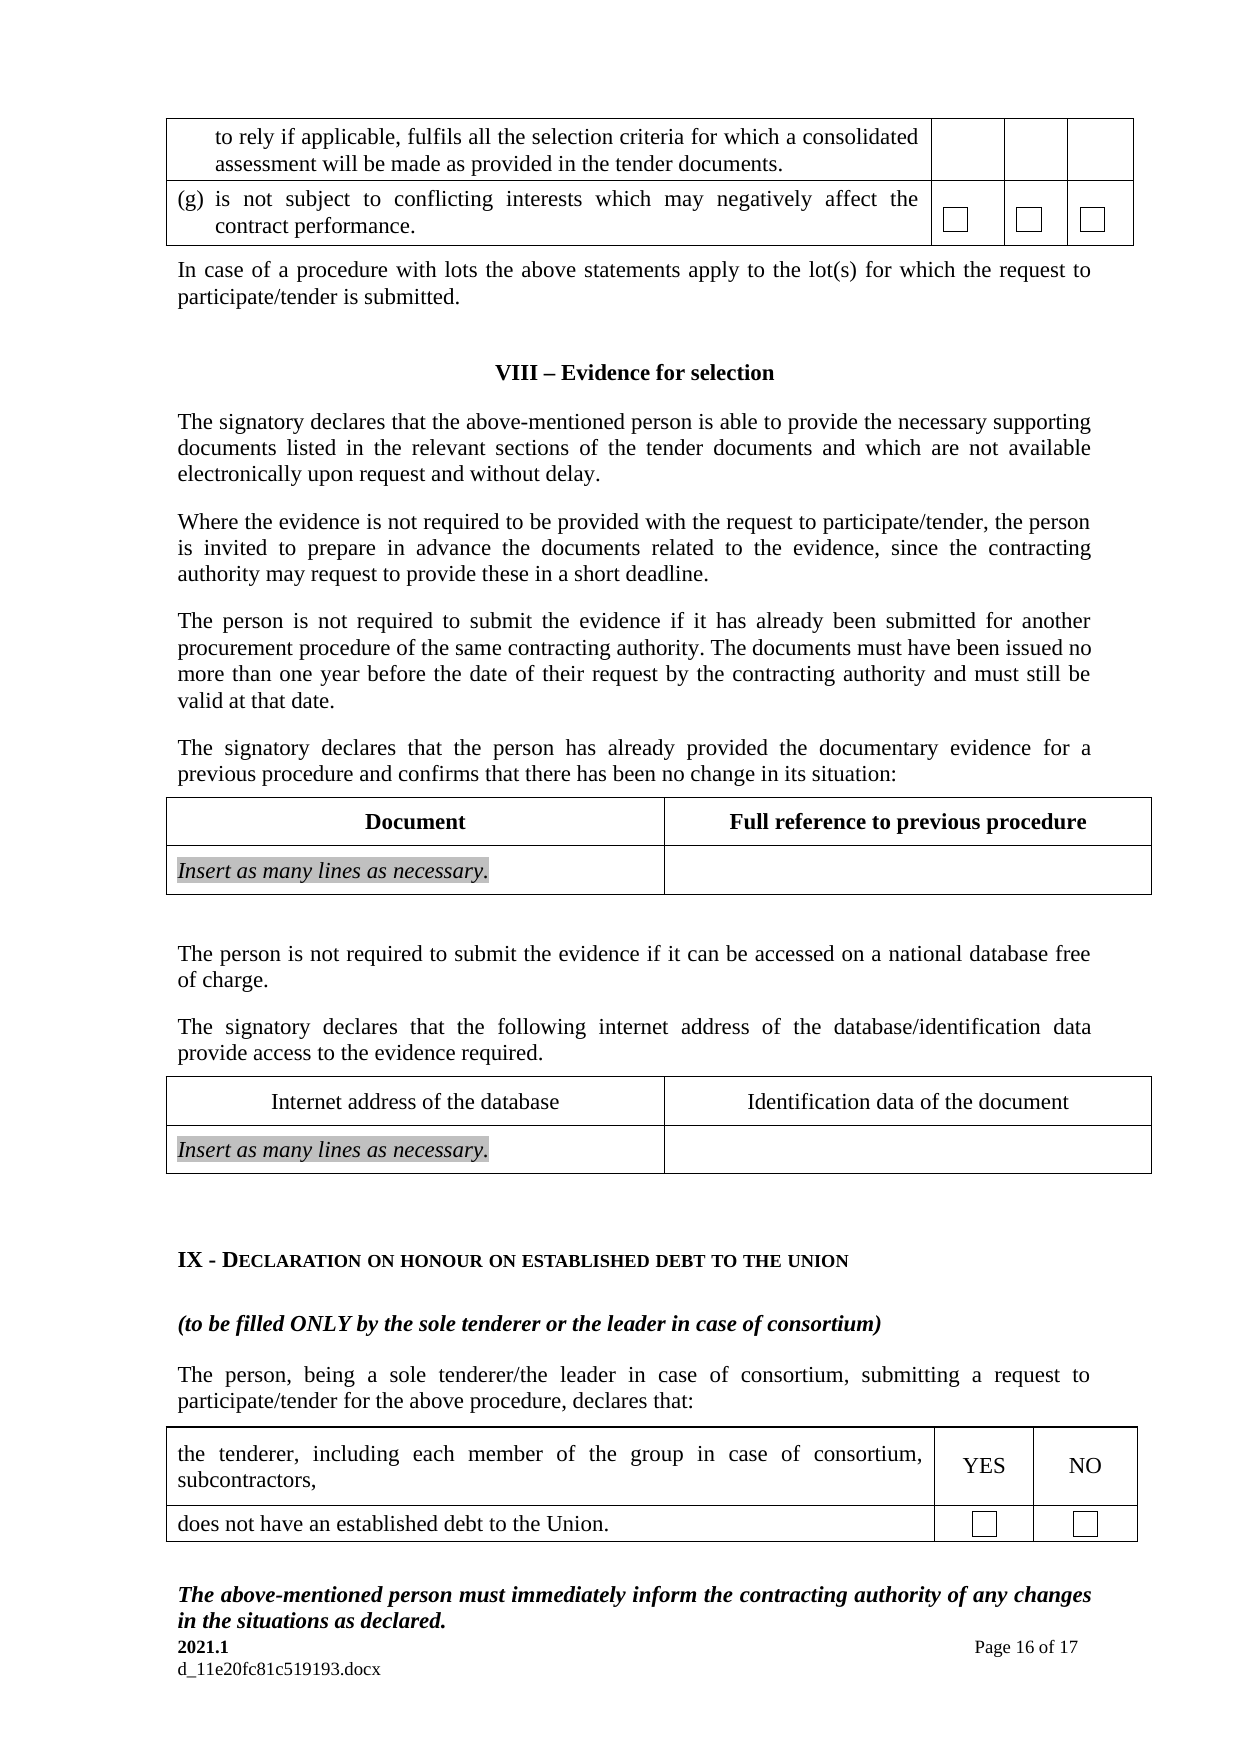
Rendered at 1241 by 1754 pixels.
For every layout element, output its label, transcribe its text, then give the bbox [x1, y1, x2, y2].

table_header NO [1034, 1428, 1137, 1505]
text The signatory declares that the following internet address of the database/identification data provide access to the evidence required. [177, 1013, 1092, 1066]
table_cell [1068, 181, 1133, 245]
table_cell does not have an established debt to the Union. [167, 1506, 934, 1541]
text The person is not required to submit the evidence if it can be accessed on a national database free of charge. [177, 939, 1092, 992]
table_cell [932, 181, 1004, 245]
text In case of a procedure with lots the above statements apply to the lot(s) for which the request to participate/tender is submitted. [177, 257, 1092, 309]
table_cell Insert as many lines as necessary. [167, 1126, 664, 1173]
text The signatory declares that the person has already provided the documentary evidence for a previous procedure and confirms that there has been no change in its situation: [177, 734, 1092, 787]
title VIII – Evidence for selection [177, 358, 1092, 385]
table_header Full reference to previous procedure [665, 798, 1151, 845]
table_cell [932, 119, 1004, 180]
table_cell is not subject to conflicting interests which may negatively affect the contract performance. [167, 181, 931, 245]
text (to be filled ONLY by the sole tenderer or the leader in case of consortium) [177, 1310, 1092, 1336]
table_cell [665, 1126, 1151, 1173]
text The above-mentioned person must immediately inform the contracting authority of any changes in the situations as declared. [177, 1581, 1092, 1633]
table_cell [935, 1506, 1033, 1541]
table_cell Insert as many lines as necessary. [167, 846, 664, 893]
table_header Internet address of the database [167, 1077, 664, 1124]
table_cell [665, 846, 1151, 893]
table_header YES [935, 1428, 1033, 1505]
text The signatory declares that the above-mentioned person is able to provide the necessary supporting documents listed in the relevant sections of the tender documents and which are not available electronically upon request and without delay. [177, 408, 1092, 487]
table_header Identification data of the document [665, 1077, 1151, 1124]
text The person, being a sole tenderer/the leader in case of consortium, submitting a request to participate/tender for the above procedure, declares that: [177, 1361, 1092, 1414]
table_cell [167, 119, 931, 180]
table_cell [1034, 1506, 1137, 1541]
text The person is not required to submit the evidence if it has already been submitted for another procurement procedure of the same contracting authority. The documents must have been issued no more than one year before the date of their request by the contracting authority and must still be valid at that date. [177, 608, 1092, 713]
text IX - Declaration on honour on established debt to the union [177, 1246, 1092, 1272]
text Where the evidence is not required to be provided with the request to participate/tender, the person is invited to prepare in advance the documents related to the evidence, since the contracting authority may request to provide these in a short deadline. [177, 508, 1092, 587]
table_cell [1005, 119, 1067, 180]
table_header the tenderer, including each member of the group in case of consortium, subcontractors, [167, 1428, 934, 1505]
table_cell [1005, 181, 1067, 245]
table_header Document [167, 798, 664, 845]
table_cell [1068, 119, 1133, 180]
